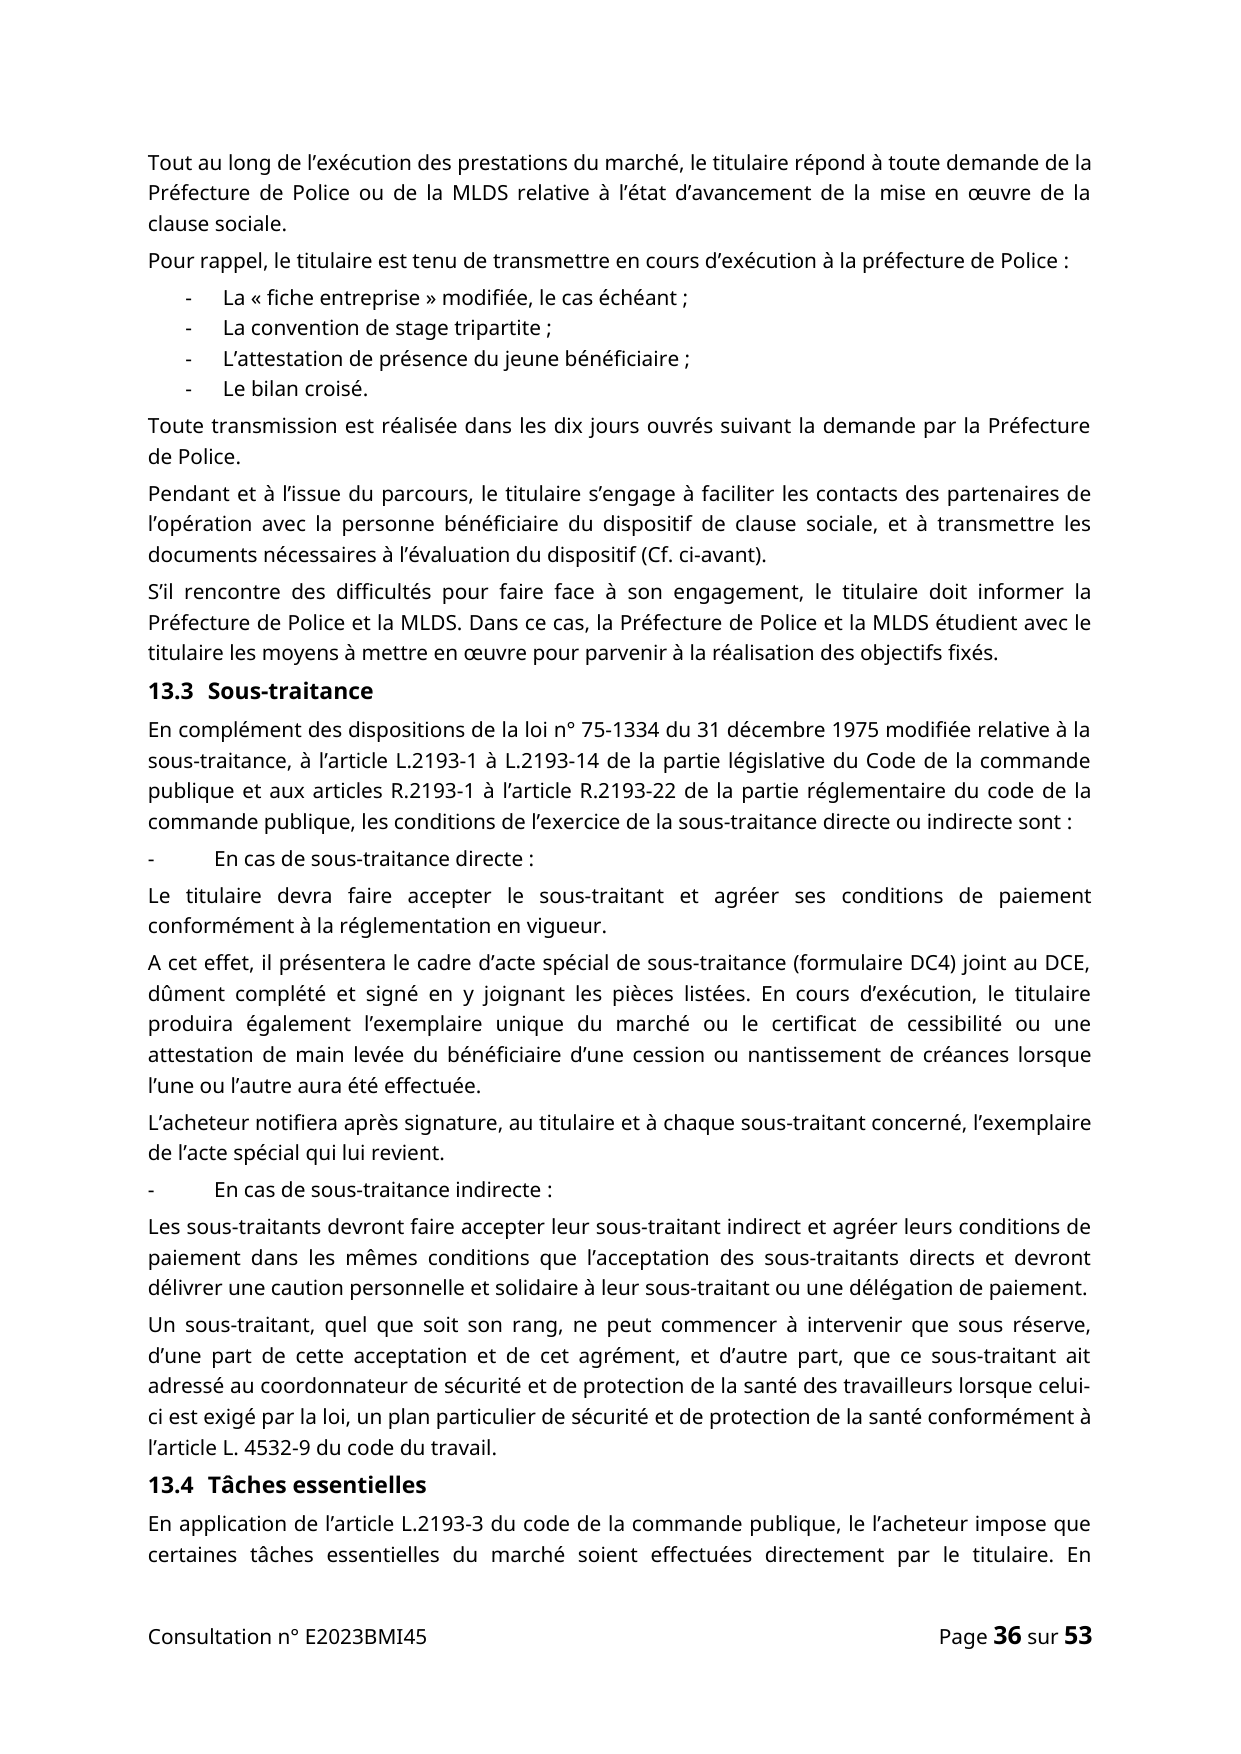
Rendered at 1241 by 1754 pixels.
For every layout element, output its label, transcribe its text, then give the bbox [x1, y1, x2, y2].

text A cet effet, il présentera le cadre d’acte spécial de sous-traitance (formulaire DC4) joint au DCE, dûment complété et signé en y joignant les pièces listées. En cours d’exécution, le titulaire produira également l’exemplaire unique du marché ou le certificat de cessibilité ou une attestation de main levée du bénéficiaire d’une cession ou nantissement de créances lorsque l’une ou l’autre aura été effectuée. [148, 948, 1093, 1099]
text Les sous-traitants devront faire accepter leur sous-traitant indirect et agréer leurs conditions de paiement dans les mêmes conditions que l’acceptation des sous-traitants directs et devront délivrer une caution personnelle et solidaire à leur sous-traitant ou une délégation de paiement. [148, 1212, 1093, 1302]
list La « fiche entreprise » modifiée, le cas échéant ; [185, 283, 1093, 311]
text Tout au long de l’exécution des prestations du marché, le titulaire répond à toute demande de la Préfecture de Police ou de la MLDS relative à l’état d’avancement de la mise en œuvre de la clause sociale. [148, 148, 1093, 237]
text En complément des dispositions de la loi n° 75-1334 du 31 décembre 1975 modifiée relative à la sous-traitance, à l’article L.2193-1 à L.2193-14 de la partie législative du Code de la commande publique et aux articles R.2193-1 à l’article R.2193-22 de la partie réglementaire du code de la commande publique, les conditions de l’exercice de la sous-traitance directe ou indirecte sont : [148, 715, 1093, 835]
list La convention de stage tripartite ; [185, 313, 1093, 342]
subtitle Sous-traitance [148, 675, 1093, 706]
text - En cas de sous-traitance directe : [148, 844, 1093, 872]
list L’attestation de présence du jeune bénéficiaire ; [185, 344, 1093, 372]
text Toute transmission est réalisée dans les dix jours ouvrés suivant la demande par la Préfecture de Police. [148, 411, 1093, 470]
list Le bilan croisé. [185, 374, 1093, 403]
subtitle Tâches essentielles [148, 1469, 1093, 1501]
text Un sous-traitant, quel que soit son rang, ne peut commencer à intervenir que sous réserve, d’une part de cette acceptation et de cet agrément, et d’autre part, que ce sous-traitant ait adressé au coordonnateur de sécurité et de protection de la santé des travailleurs lorsque celui-ci est exigé par la loi, un plan particulier de sécurité et de protection de la santé conformément à l’article L. 4532-9 du code du travail. [148, 1310, 1093, 1461]
text Le titulaire devra faire accepter le sous-traitant et agréer ses conditions de paiement conformément à la réglementation en vigueur. [148, 881, 1093, 940]
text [148, 1509, 1093, 1568]
text Pour rappel, le titulaire est tenu de transmettre en cours d’exécution à la préfecture de Police : [148, 246, 1093, 274]
text - En cas de sous-traitance indirecte : [148, 1175, 1093, 1203]
text L’acheteur notifiera après signature, au titulaire et à chaque sous-traitant concerné, l’exemplaire de l’acte spécial qui lui revient. [148, 1108, 1093, 1167]
text Pendant et à l’issue du parcours, le titulaire s’engage à faciliter les contacts des partenaires de l’opération avec la personne bénéficiaire du dispositif de clause sociale, et à transmettre les documents nécessaires à l’évaluation du dispositif (Cf. ci-avant). [148, 479, 1093, 568]
text S’il rencontre des difficultés pour faire face à son engagement, le titulaire doit informer la Préfecture de Police et la MLDS. Dans ce cas, la Préfecture de Police et la MLDS étudient avec le titulaire les moyens à mettre en œuvre pour parvenir à la réalisation des objectifs fixés. [148, 577, 1093, 667]
